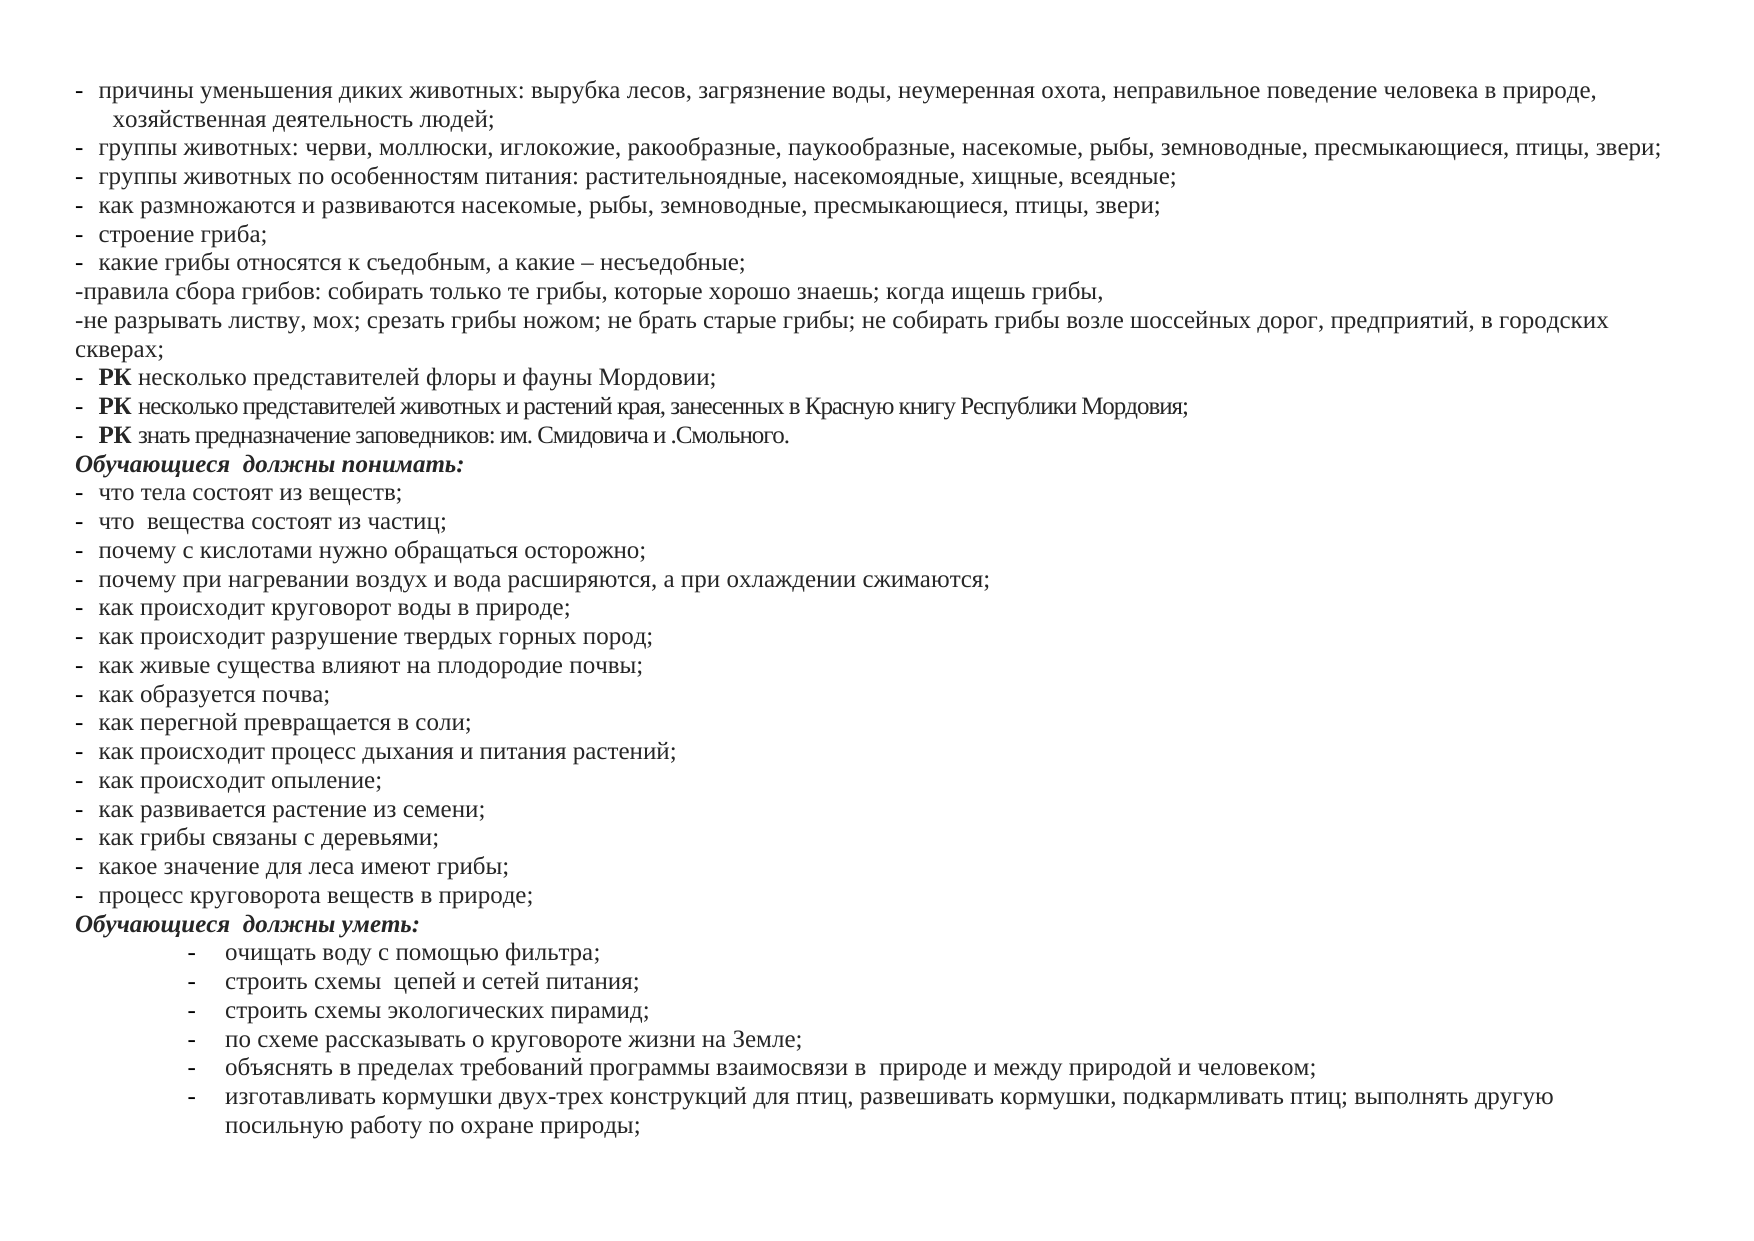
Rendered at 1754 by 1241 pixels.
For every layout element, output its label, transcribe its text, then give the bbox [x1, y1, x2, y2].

list по схеме рассказывать о круговороте жизни на Земле; [187, 1024, 1677, 1052]
list почему с кислотами нужно обращаться осторожно; [75, 535, 1677, 564]
list строение гриба; [75, 219, 1677, 247]
list как развивается растение из семени; [75, 794, 1677, 822]
text -не разрывать листву, мох; срезать грибы ножом; не брать старые грибы; не собирать грибы возле шоссейных дорог, предприятий, в городских скверах; [75, 305, 1679, 362]
list как размножаются и развиваются насекомые, рыбы, земноводные, пресмыкающиеся, птицы, звери; [75, 190, 1677, 219]
list процесс круговорота веществ в природе; [75, 880, 1677, 909]
list изготавливать кормушки двух-трех конструкций для птиц, развешивать кормушки, подкармливать птиц; выполнять другую посильную работу по охране природы; [187, 1081, 1678, 1139]
text -правила сбора грибов: собирать только те грибы, которые хорошо знаешь; когда ищешь грибы, [75, 276, 1679, 305]
list какое значение для леса имеют грибы; [75, 851, 1677, 880]
list как происходит разрушение твердых горных пород; [75, 621, 1677, 650]
list как живые существа влияют на плодородие почвы; [75, 650, 1677, 679]
list что вещества состоят из частиц; [75, 506, 1677, 535]
list очищать воду с помощью фильтра; [187, 937, 1677, 966]
list как происходит опыление; [75, 765, 1677, 794]
list какие грибы относятся к съедобным, а какие – несъедобные; [75, 247, 1677, 276]
list как происходит круговорот воды в природе; [75, 592, 1677, 621]
text Обучающиеся должны уметь: [75, 909, 1679, 937]
list почему при нагревании воздух и вода расширяются, а при охлаждении сжимаются; [75, 564, 1677, 592]
list строить схемы экологических пирамид; [187, 995, 1677, 1024]
list группы животных по особенностям питания: растительноядные, насекомоядные, хищные, всеядные; [75, 161, 1677, 190]
list причины уменьшения диких животных: вырубка лесов, загрязнение воды, неумеренная охота, неправильное поведение человека в природе, хозяйственная деятельность людей; [75, 75, 1677, 132]
list группы животных: черви, моллюски, иглокожие, ракообразные, паукообразные, насекомые, рыбы, земноводные, пресмыкающиеся, птицы, звери; [75, 132, 1677, 161]
list РК знать предназначение заповедников: им. Смидовича и .Смольного. [75, 420, 1678, 449]
list как образуется почва; [75, 679, 1677, 707]
list что тела состоят из веществ; [75, 477, 1677, 506]
list как грибы связаны с деревьями; [75, 822, 1677, 851]
list объяснять в пределах требований программы взаимосвязи в природе и между природой и человеком; [187, 1052, 1675, 1081]
list строить схемы цепей и сетей питания; [187, 966, 1677, 995]
list РК несколько представителей флоры и фауны Мордовии; [75, 362, 1678, 391]
text Обучающиеся должны понимать: [75, 449, 1679, 477]
list как происходит процесс дыхания и питания растений; [75, 736, 1677, 765]
list РК несколько представителей животных и растений края, занесенных в Красную книгу Республики Мордовия; [75, 391, 1677, 420]
list как перегной превращается в соли; [75, 707, 1677, 736]
